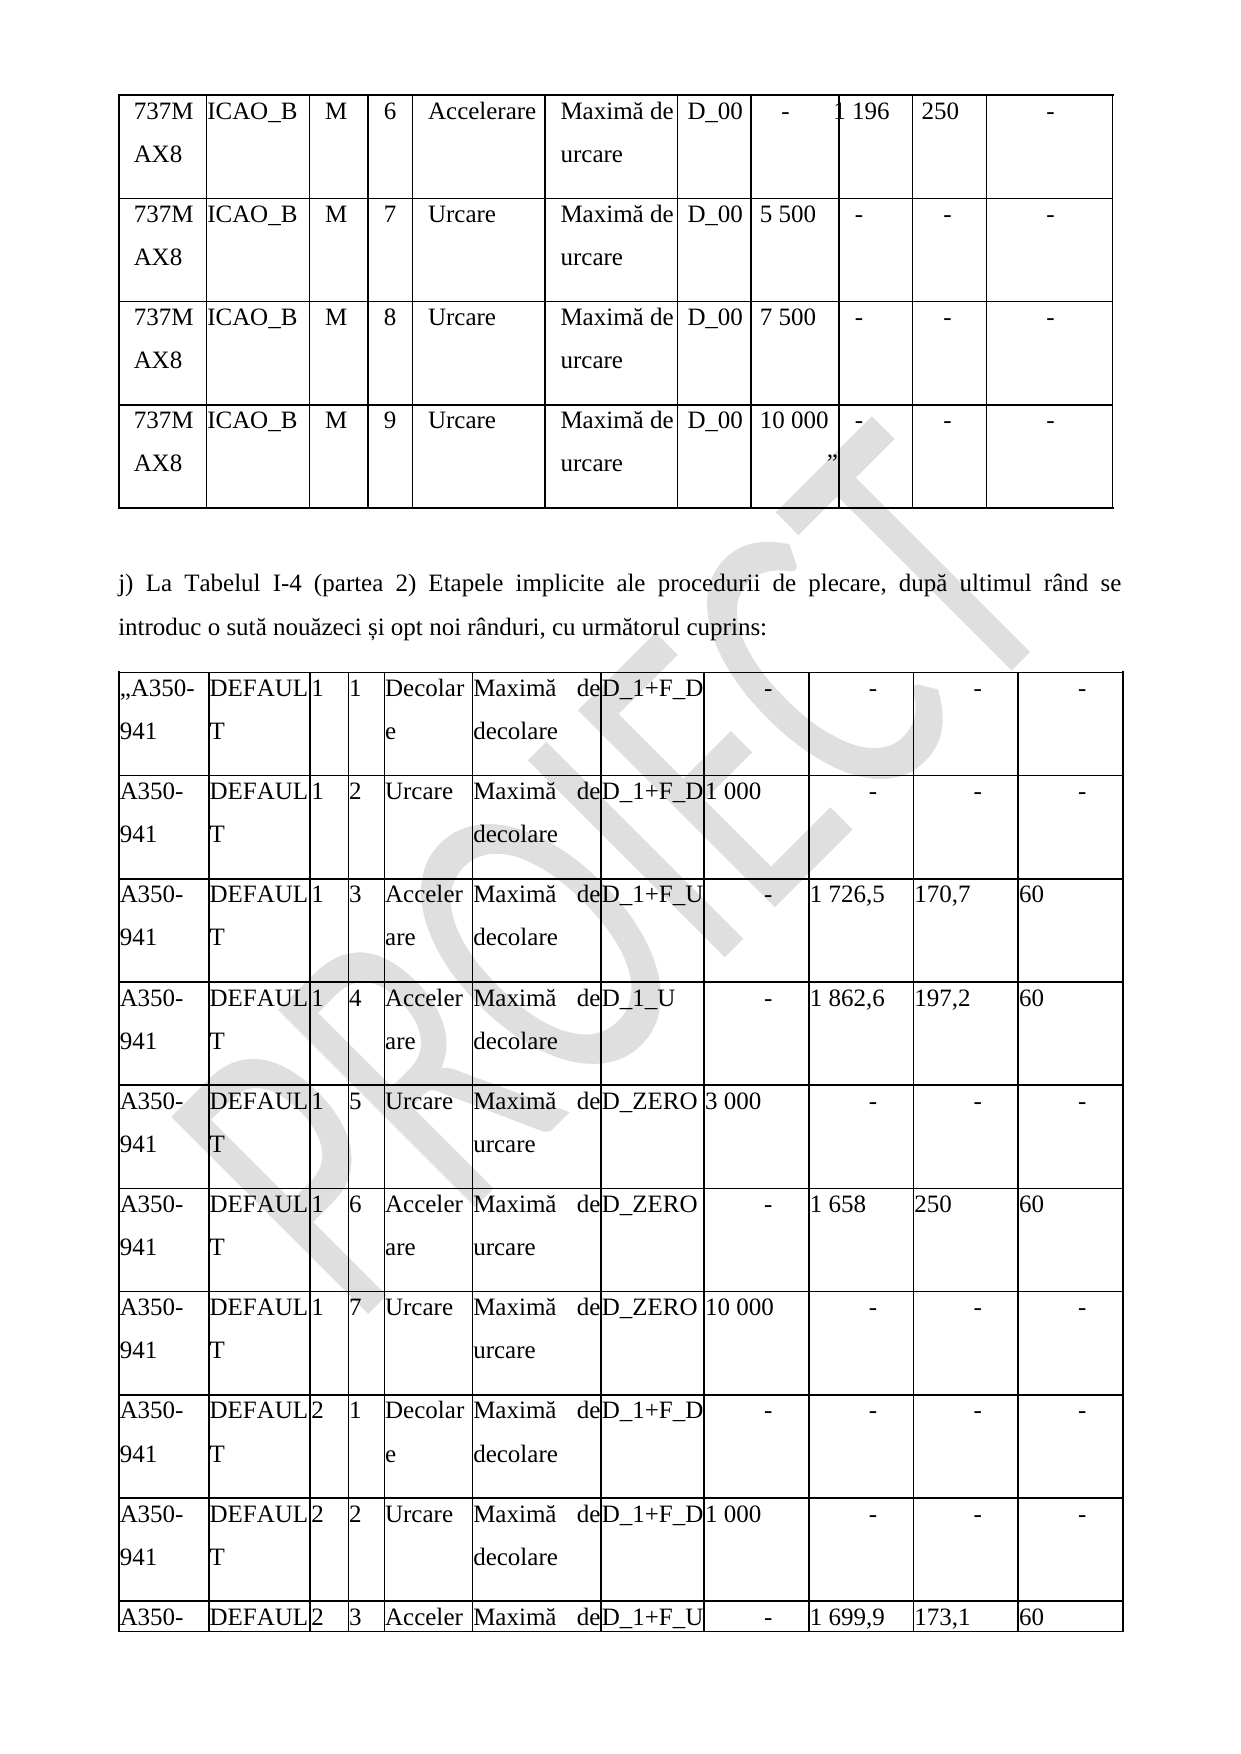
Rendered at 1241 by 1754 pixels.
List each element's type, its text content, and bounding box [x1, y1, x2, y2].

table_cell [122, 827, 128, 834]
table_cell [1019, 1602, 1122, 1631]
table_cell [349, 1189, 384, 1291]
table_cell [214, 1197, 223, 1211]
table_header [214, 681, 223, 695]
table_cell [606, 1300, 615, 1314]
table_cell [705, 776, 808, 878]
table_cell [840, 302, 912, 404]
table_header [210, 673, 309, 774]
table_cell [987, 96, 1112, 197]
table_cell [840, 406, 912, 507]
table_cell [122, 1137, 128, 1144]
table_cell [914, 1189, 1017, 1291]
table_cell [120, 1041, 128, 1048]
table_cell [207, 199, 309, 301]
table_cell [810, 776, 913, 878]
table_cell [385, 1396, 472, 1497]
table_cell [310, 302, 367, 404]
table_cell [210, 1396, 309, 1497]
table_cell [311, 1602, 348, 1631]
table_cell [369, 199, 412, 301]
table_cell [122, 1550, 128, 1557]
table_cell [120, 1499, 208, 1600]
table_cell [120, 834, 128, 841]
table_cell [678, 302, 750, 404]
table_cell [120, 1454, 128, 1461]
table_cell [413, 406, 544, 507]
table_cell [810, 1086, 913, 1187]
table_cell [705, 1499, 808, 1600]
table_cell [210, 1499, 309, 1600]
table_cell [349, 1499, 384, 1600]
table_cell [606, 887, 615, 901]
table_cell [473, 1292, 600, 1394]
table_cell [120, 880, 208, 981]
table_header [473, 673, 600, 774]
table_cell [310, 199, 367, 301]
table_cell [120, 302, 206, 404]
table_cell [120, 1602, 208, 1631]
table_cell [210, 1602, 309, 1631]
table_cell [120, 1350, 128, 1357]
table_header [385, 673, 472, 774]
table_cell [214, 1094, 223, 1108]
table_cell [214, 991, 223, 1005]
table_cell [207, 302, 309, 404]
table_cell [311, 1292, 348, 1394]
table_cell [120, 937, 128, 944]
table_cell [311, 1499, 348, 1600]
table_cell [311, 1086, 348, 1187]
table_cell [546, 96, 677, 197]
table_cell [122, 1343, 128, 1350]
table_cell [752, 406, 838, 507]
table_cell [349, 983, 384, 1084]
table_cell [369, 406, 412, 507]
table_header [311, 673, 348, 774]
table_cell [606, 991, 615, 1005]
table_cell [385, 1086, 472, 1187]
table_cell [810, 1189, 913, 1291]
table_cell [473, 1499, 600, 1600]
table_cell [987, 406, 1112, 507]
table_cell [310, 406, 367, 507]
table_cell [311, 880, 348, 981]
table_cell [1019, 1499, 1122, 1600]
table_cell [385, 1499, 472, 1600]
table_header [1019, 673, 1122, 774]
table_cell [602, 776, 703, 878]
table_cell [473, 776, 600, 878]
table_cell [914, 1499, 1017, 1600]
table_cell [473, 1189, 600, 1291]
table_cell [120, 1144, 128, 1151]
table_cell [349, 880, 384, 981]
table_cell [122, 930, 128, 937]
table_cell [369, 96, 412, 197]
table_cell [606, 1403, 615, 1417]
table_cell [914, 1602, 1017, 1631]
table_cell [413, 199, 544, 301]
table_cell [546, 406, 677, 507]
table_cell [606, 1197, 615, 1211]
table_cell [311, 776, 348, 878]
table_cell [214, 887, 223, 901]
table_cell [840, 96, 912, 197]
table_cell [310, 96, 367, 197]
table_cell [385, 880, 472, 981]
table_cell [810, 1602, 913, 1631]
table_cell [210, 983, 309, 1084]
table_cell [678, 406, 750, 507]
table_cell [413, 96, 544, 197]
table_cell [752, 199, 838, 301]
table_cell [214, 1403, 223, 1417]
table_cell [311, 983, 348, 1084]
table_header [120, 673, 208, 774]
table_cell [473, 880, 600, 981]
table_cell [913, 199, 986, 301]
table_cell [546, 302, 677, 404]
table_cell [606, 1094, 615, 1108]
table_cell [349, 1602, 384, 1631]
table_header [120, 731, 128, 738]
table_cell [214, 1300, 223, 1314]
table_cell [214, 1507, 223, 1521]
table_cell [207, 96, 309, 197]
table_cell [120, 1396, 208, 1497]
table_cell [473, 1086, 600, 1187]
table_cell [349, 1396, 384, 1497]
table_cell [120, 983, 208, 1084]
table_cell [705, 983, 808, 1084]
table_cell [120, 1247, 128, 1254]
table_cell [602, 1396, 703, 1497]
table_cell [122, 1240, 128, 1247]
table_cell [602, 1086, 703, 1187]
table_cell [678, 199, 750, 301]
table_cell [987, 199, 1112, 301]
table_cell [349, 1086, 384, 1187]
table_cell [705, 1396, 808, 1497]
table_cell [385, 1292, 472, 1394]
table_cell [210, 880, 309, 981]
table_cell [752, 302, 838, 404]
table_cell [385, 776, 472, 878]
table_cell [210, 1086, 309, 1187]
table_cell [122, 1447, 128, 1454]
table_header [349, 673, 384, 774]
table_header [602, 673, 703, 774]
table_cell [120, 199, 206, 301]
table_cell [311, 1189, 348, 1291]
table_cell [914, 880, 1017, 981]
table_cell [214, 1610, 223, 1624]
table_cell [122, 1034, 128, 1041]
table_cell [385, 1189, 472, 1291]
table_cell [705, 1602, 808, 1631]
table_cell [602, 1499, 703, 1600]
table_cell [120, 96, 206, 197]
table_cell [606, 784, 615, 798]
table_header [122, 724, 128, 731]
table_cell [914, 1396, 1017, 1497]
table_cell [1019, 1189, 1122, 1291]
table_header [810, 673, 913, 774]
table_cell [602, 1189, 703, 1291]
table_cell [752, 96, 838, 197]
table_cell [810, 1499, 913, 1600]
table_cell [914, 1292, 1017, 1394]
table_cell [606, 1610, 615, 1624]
text j) La Tabelul I-4 (partea 2) Etapele implicite ale procedurii de plecare, după ultimul rând se introduc o sută nouăzeci și opt noi rânduri, cu următorul cuprins: [118, 568, 1122, 640]
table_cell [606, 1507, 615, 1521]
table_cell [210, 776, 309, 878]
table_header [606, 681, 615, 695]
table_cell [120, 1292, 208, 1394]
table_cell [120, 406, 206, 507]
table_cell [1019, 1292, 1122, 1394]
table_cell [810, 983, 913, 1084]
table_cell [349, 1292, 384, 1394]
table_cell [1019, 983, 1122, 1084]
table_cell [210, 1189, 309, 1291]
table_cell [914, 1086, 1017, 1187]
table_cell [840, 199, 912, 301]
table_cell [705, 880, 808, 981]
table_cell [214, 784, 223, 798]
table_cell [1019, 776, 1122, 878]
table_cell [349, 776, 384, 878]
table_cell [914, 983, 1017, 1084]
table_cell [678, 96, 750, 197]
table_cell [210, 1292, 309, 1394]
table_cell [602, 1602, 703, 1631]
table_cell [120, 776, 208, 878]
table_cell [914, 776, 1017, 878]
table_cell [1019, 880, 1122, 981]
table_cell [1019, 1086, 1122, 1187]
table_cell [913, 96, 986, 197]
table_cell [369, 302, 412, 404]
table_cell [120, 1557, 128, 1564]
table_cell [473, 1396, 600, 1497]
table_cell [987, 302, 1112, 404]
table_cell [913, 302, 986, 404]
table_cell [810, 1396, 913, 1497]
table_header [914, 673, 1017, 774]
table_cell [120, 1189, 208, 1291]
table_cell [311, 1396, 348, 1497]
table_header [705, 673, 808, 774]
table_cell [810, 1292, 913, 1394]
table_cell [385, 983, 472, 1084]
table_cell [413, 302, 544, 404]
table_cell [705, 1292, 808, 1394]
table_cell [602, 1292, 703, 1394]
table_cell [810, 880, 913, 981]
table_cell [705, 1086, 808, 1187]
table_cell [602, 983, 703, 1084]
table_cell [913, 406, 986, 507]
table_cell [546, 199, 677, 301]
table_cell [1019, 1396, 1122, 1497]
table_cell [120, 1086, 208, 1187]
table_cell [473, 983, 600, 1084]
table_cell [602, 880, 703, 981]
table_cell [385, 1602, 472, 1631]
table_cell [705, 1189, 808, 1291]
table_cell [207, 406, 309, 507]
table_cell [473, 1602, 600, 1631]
